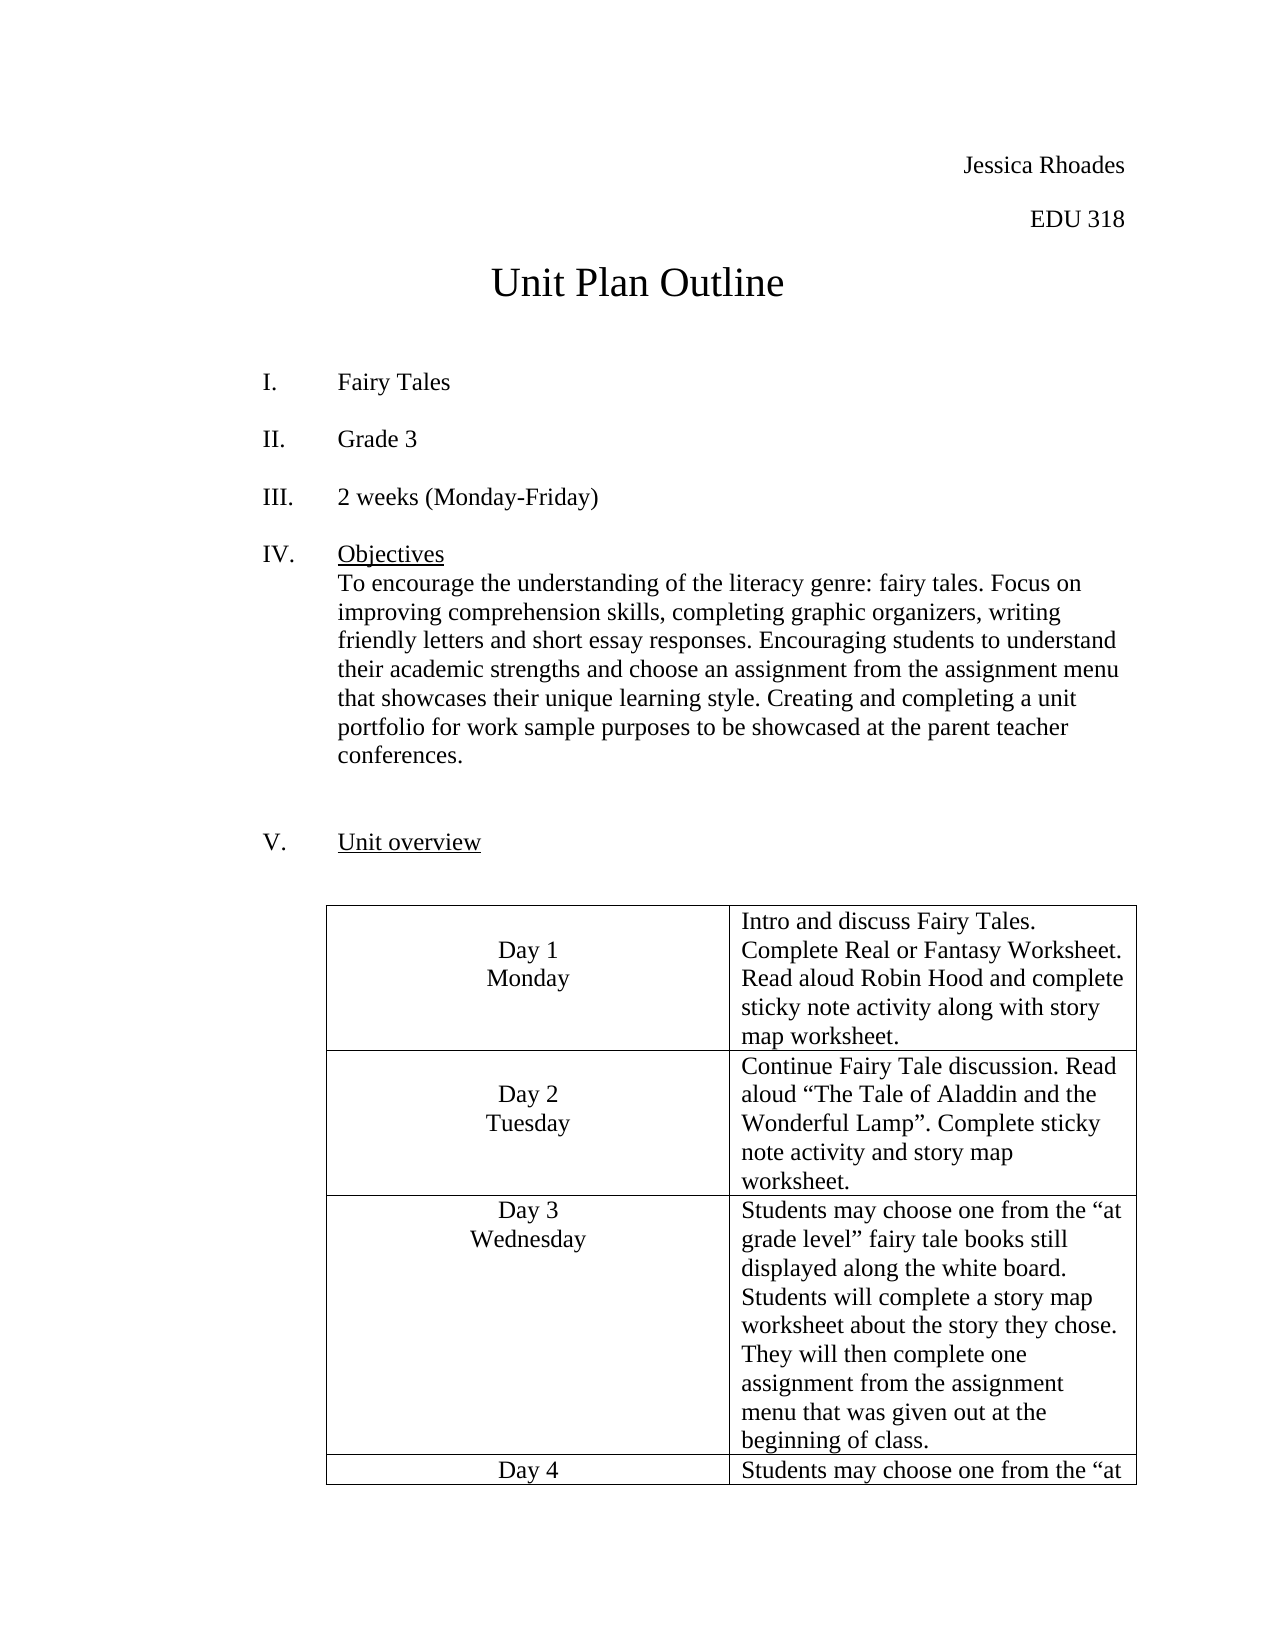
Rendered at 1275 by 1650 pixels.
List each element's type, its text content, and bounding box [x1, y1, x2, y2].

text Unit Plan Outline [150, 258, 1125, 306]
table_cell Day 2 Tuesday [327, 1051, 729, 1194]
list Fairy Tales [262, 367, 1125, 395]
list Grade 3 [262, 424, 1125, 453]
text EDU 318 [150, 204, 1125, 233]
list To encourage the understanding of the literacy genre: fairy tales. Focus on improving comprehension skills, completing graphic organizers, writing friendly letters and short essay responses. Encouraging students to understand their academic strengths and choose an assignment from the assignment menu that showcases their unique learning style. Creating and completing a unit portfolio for work sample purposes to be showcased at the parent teacher conferences. [337, 568, 1125, 769]
table_header Day 1 Monday [327, 906, 729, 1050]
list Unit overview [262, 827, 1125, 855]
table_cell Continue Fairy Tale discussion. Read aloud “The Tale of Aladdin and the Wonderful Lamp”. Complete sticky note activity and story map worksheet. [730, 1051, 1136, 1194]
list 2 weeks (Monday-Friday) [262, 482, 1125, 510]
list Objectives [262, 539, 1125, 568]
table_cell Students may choose one from the “at grade level” fairy tale books still displayed along the white board. Students will complete a story map worksheet about the story they chose. They will then complete one assignment from the assignment menu that was given out at the beginning of class. [730, 1196, 1136, 1454]
text Jessica Rhoades [150, 150, 1125, 179]
table_cell Day 4 Thursday [327, 1455, 729, 1484]
table_cell Day 3 Wednesday [327, 1196, 729, 1454]
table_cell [730, 1455, 1136, 1484]
table_header Intro and discuss Fairy Tales. Complete Real or Fantasy Worksheet. Read aloud Robin Hood and complete sticky note activity along with story map worksheet. [730, 906, 1136, 1050]
